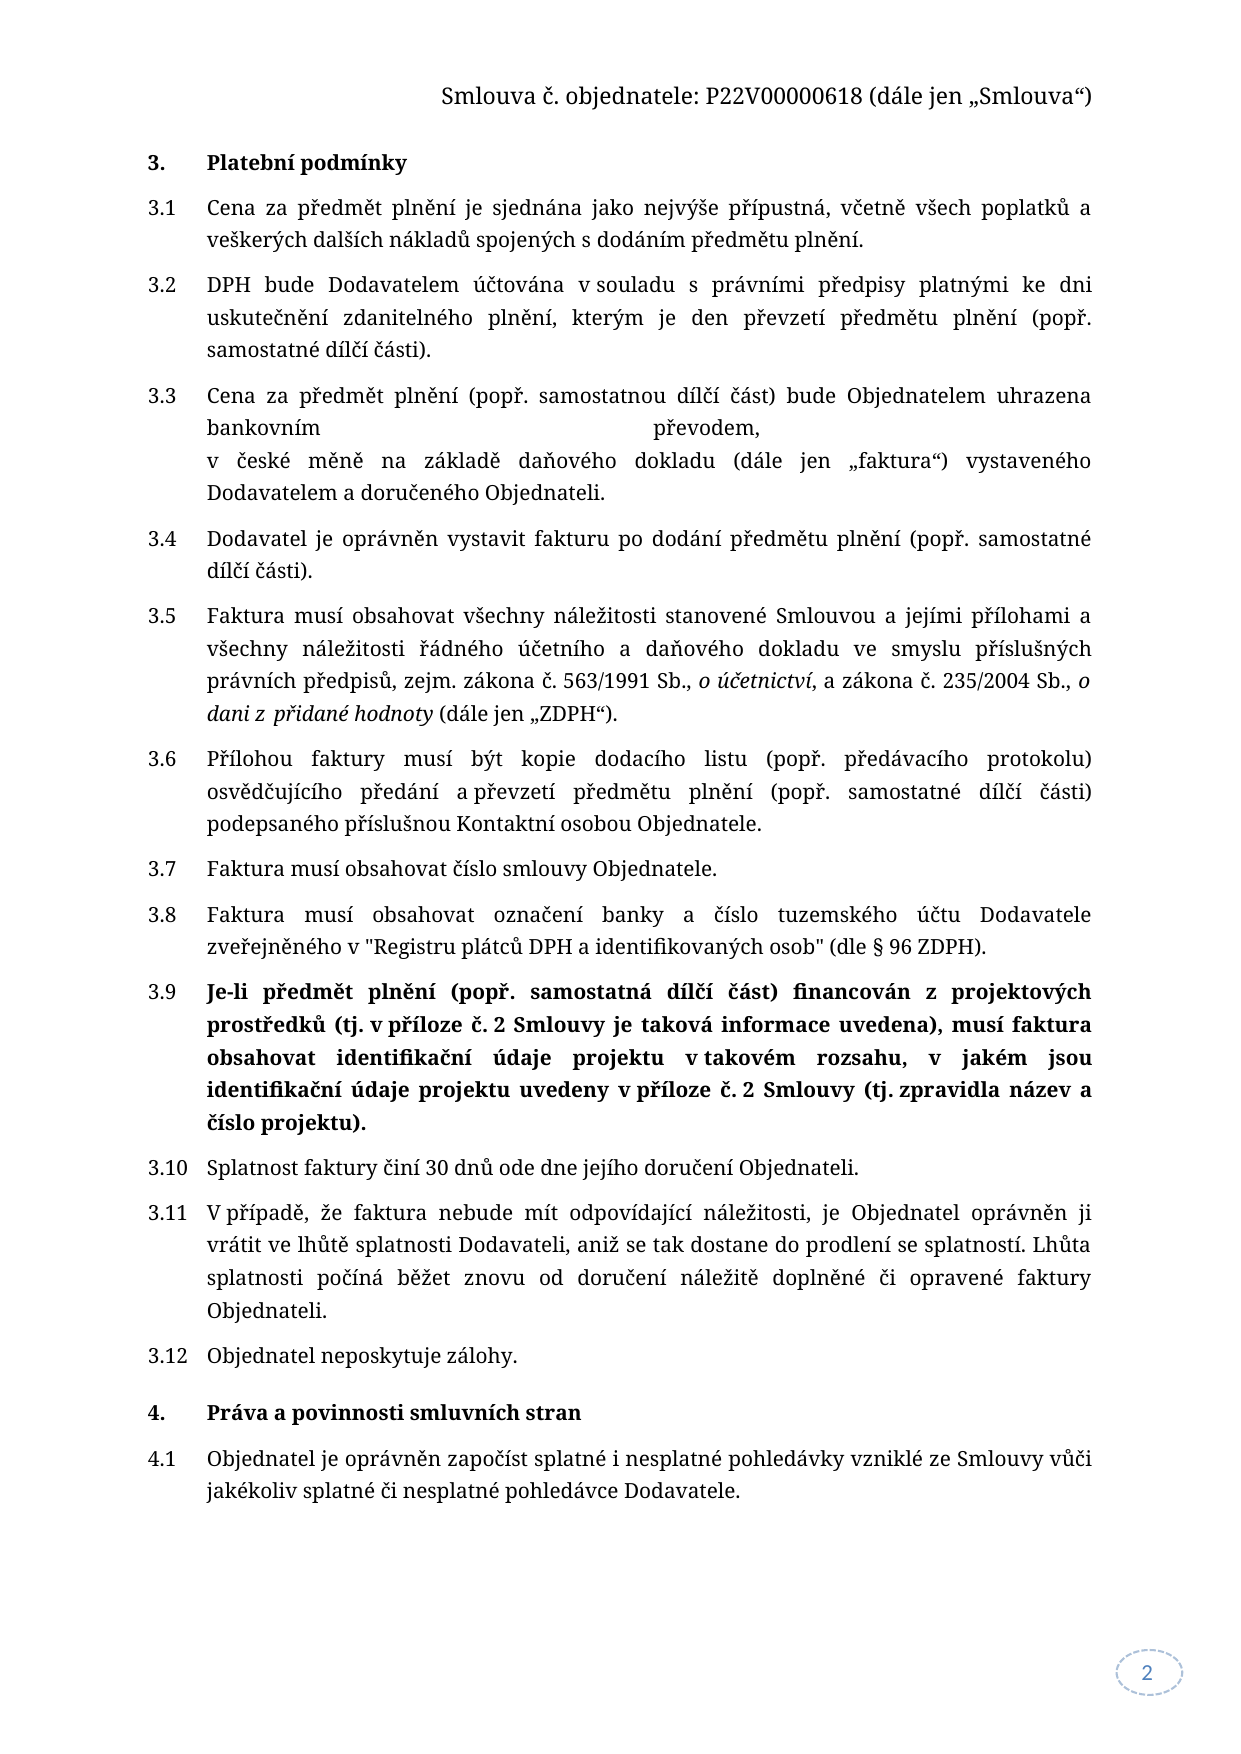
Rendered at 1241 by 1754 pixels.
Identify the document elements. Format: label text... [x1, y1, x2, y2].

list Přílohou faktury musí být kopie dodacího listu (popř. předávacího protokolu) osvědčujícího předání a převzetí předmětu plnění (popř. samostatné dílčí části) podepsaného příslušnou Kontaktní osobou Objednatele. [148, 744, 1093, 838]
list Faktura musí obsahovat označení banky a číslo tuzemského účtu Dodavatele zveřejněného v "Registru plátců DPH a identifikovaných osob" (dle § 96 ZDPH). [148, 900, 1093, 961]
list Je-li předmět plnění (popř. samostatná dílčí část) financován z projektových prostředků (tj. v příloze č. 2 Smlouvy je taková informace uvedena), musí faktura obsahovat identifikační údaje projektu v takovém rozsahu, v jakém jsou identifikační údaje projektu uvedeny v příloze č. 2 Smlouvy (tj. zpravidla název a číslo projektu). [148, 977, 1093, 1136]
list V případě, že faktura nebude mít odpovídající náležitosti, je Objednatel oprávněn ji vrátit ve lhůtě splatnosti Dodavateli, aniž se tak dostane do prodlení se splatností. Lhůta splatnosti počíná běžet znovu od doručení náležitě doplněné či opravené faktury Objednateli. [148, 1198, 1093, 1324]
list Práva a povinnosti smluvních stran [148, 1398, 1093, 1427]
list Faktura musí obsahovat číslo smlouvy Objednatele. [148, 854, 1093, 883]
list Dodavatel je oprávněn vystavit fakturu po dodání předmětu plnění (popř. samostatné dílčí části). [148, 524, 1093, 585]
list Splatnost faktury činí 30 dnů ode dne jejího doručení Objednateli. [148, 1153, 1093, 1181]
list Objednatel je oprávněn započíst splatné i nesplatné pohledávky vzniklé ze Smlouvy vůči jakékoliv splatné či nesplatné pohledávce Dodavatele. [148, 1444, 1093, 1505]
list Platební podmínky [148, 148, 1093, 176]
list Objednatel neposkytuje zálohy. [148, 1341, 1093, 1369]
list Cena za předmět plnění je sjednána jako nejvýše přípustná, včetně všech poplatků a veškerých dalších nákladů spojených s dodáním předmětu plnění. [148, 193, 1093, 254]
list Faktura musí obsahovat všechny náležitosti stanovené Smlouvou a jejími přílohami a všechny náležitosti řádného účetního a daňového dokladu ve smyslu příslušných právních předpisů, zejm. zákona č. 563/1991 Sb., o účetnictví, a zákona č. 235/2004 Sb., o dani z přidané hodnoty (dále jen „ZDPH“). [148, 601, 1093, 728]
list DPH bude Dodavatelem účtována v souladu s právními předpisy platnými ke dni uskutečnění zdanitelného plnění, kterým je den převzetí předmětu plnění (popř. samostatné dílčí části). [148, 270, 1093, 364]
list Cena za předmět plnění (popř. samostatnou dílčí část) bude Objednatelem uhrazena bankovním převodem, v české měně na základě daňového dokladu (dále jen „faktura“) vystaveného Dodavatelem a doručeného Objednateli. [148, 381, 1093, 507]
